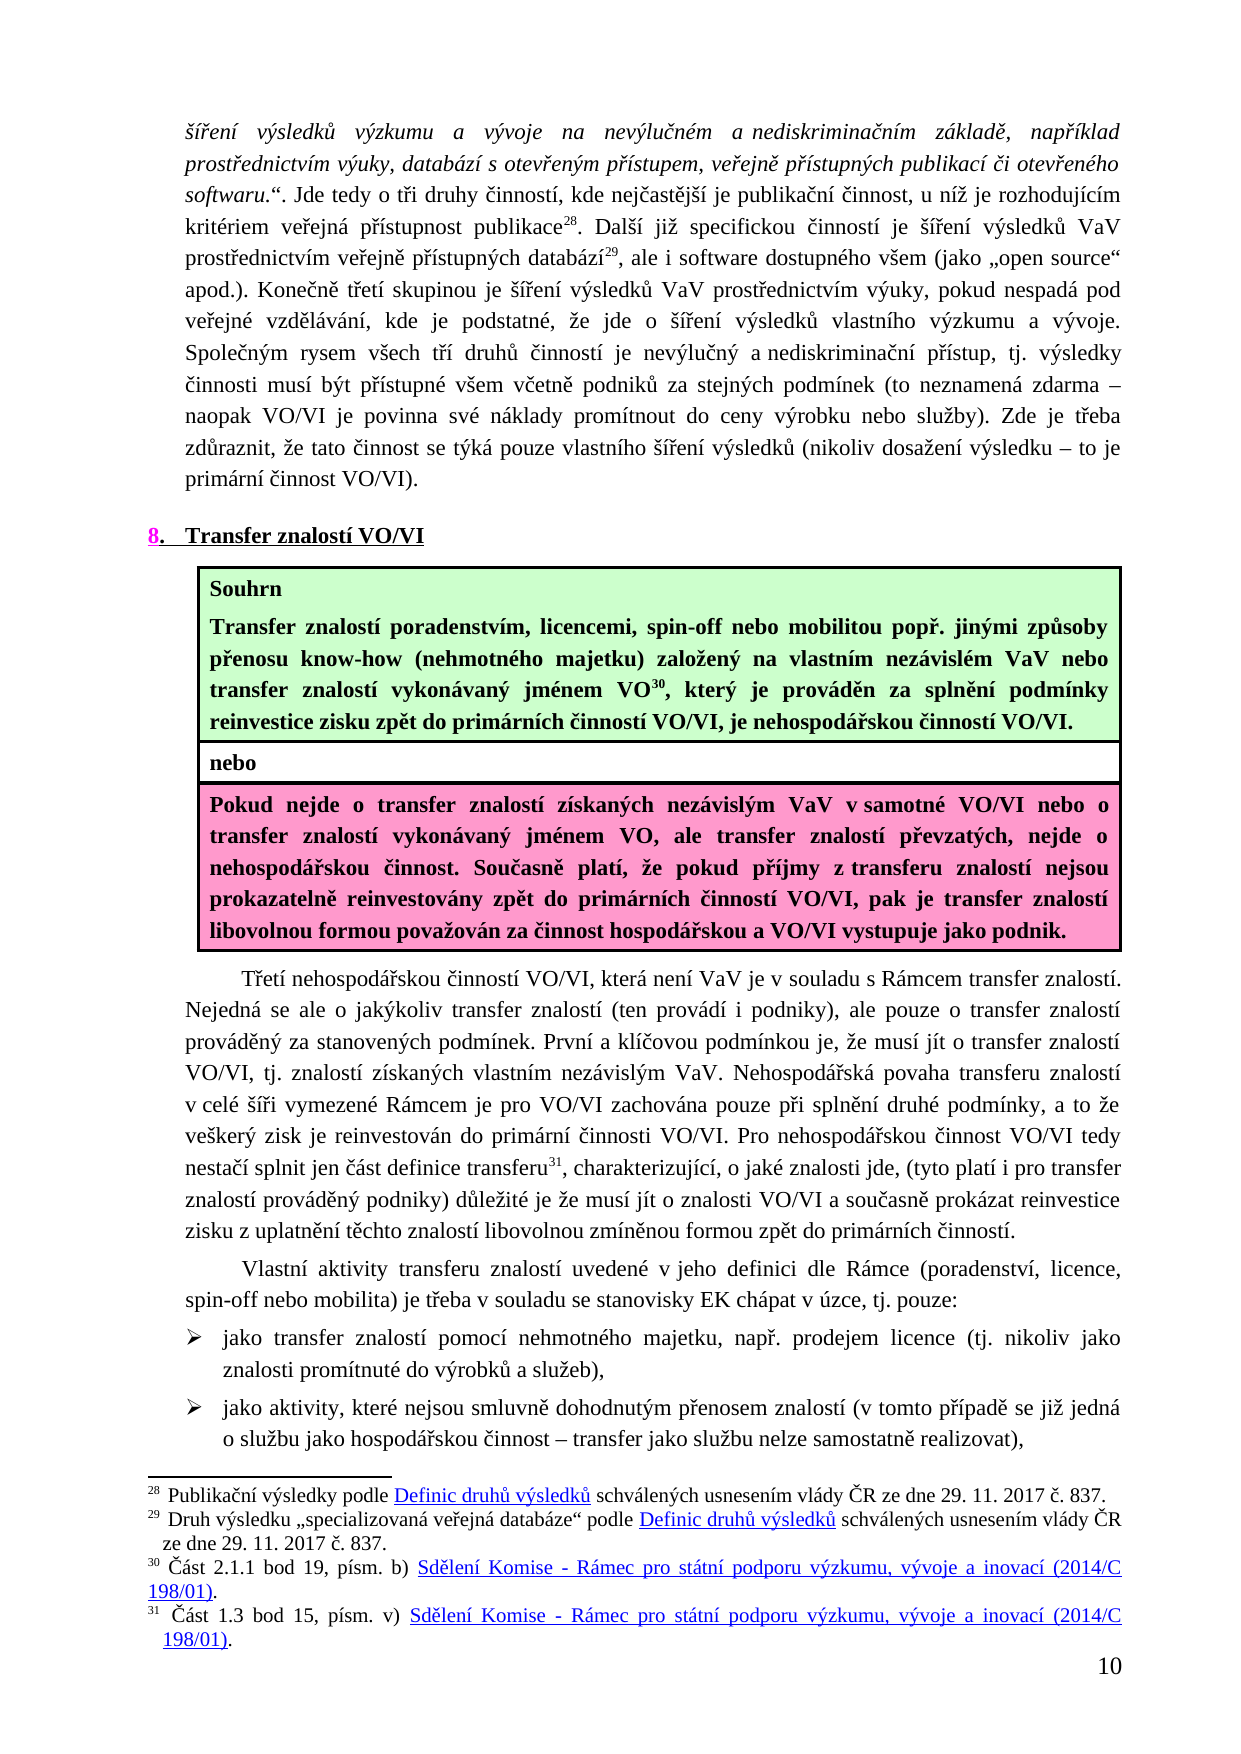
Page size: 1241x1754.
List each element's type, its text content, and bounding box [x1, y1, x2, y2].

table_cell nebo [200, 743, 1119, 781]
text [185, 118, 1122, 492]
text Třetí nehospodářskou činností VO/VI, která není VaV je v souladu s Rámcem transfer znalostí. Nejedná se ale o jakýkoliv transfer znalostí (ten provádí i podniky), ale pouze o transfer znalostí prováděný za stanovených podmínek. První a klíčovou podmínkou je, že musí jít o transfer znalostí VO/VI, tj. znalostí získaných vlastním nezávislým VaV. Nehospodářská povaha transferu znalostí v celé šíři vymezené Rámcem je pro VO/VI zachována pouze při splnění druhé podmínky, a to že veškerý zisk je reinvestován do primární činnosti VO/VI. Pro nehospodářskou činnost VO/VI tedy nestačí splnit jen část definice transferu, charakterizující, o jaké znalosti jde, (tyto platí i pro transfer znalostí prováděný podniky) důležité je že musí jít o znalosti VO/VI a současně prokázat reinvestice zisku z uplatnění těchto znalostí libovolnou zmíněnou formou zpět do primárních činností. [185, 965, 1122, 1243]
subtitle 8. Transfer znalostí VO/VI [148, 522, 1122, 548]
table_header Souhrn Transfer znalostí poradenstvím, licencemi, spin-off nebo mobilitou popř. jinými způsoby přenosu know-how (nehmotného majetku) založený na vlastním nezávislém VaV nebo transfer znalostí vykonávaný jménem VO, který je prováděn za splnění podmínky reinvestice zisku zpět do primárních činností VO/VI, je nehospodářskou činností VO/VI. [200, 569, 1119, 740]
text Vlastní aktivity transferu znalostí uvedené v jeho definici dle Rámce (poradenství, licence, spin-off nebo mobilita) je třeba v souladu se stanovisky EK chápat v úzce, tj. pouze: [185, 1255, 1122, 1313]
list jako transfer znalostí pomocí nehmotného majetku, např. prodejem licence (tj. nikoliv jako znalosti promítnuté do výrobků a služeb), [185, 1324, 1122, 1382]
table_cell Pokud nejde o transfer znalostí získaných nezávislým VaV v samotné VO/VI nebo o transfer znalostí vykonávaný jménem VO, ale transfer znalostí převzatých, nejde o nehospodářskou činnost. Současně platí, že pokud příjmy z transferu znalostí nejsou prokazatelně reinvestovány zpět do primárních činností VO/VI, pak je transfer znalostí libovolnou formou považován za činnost hospodářskou a VO/VI vystupuje jako podnik. [200, 785, 1119, 949]
list jako aktivity, které nejsou smluvně dohodnutým přenosem znalostí (v tomto případě se již jedná o službu jako hospodářskou činnost – transfer jako službu nelze samostatně realizovat), [185, 1394, 1122, 1452]
